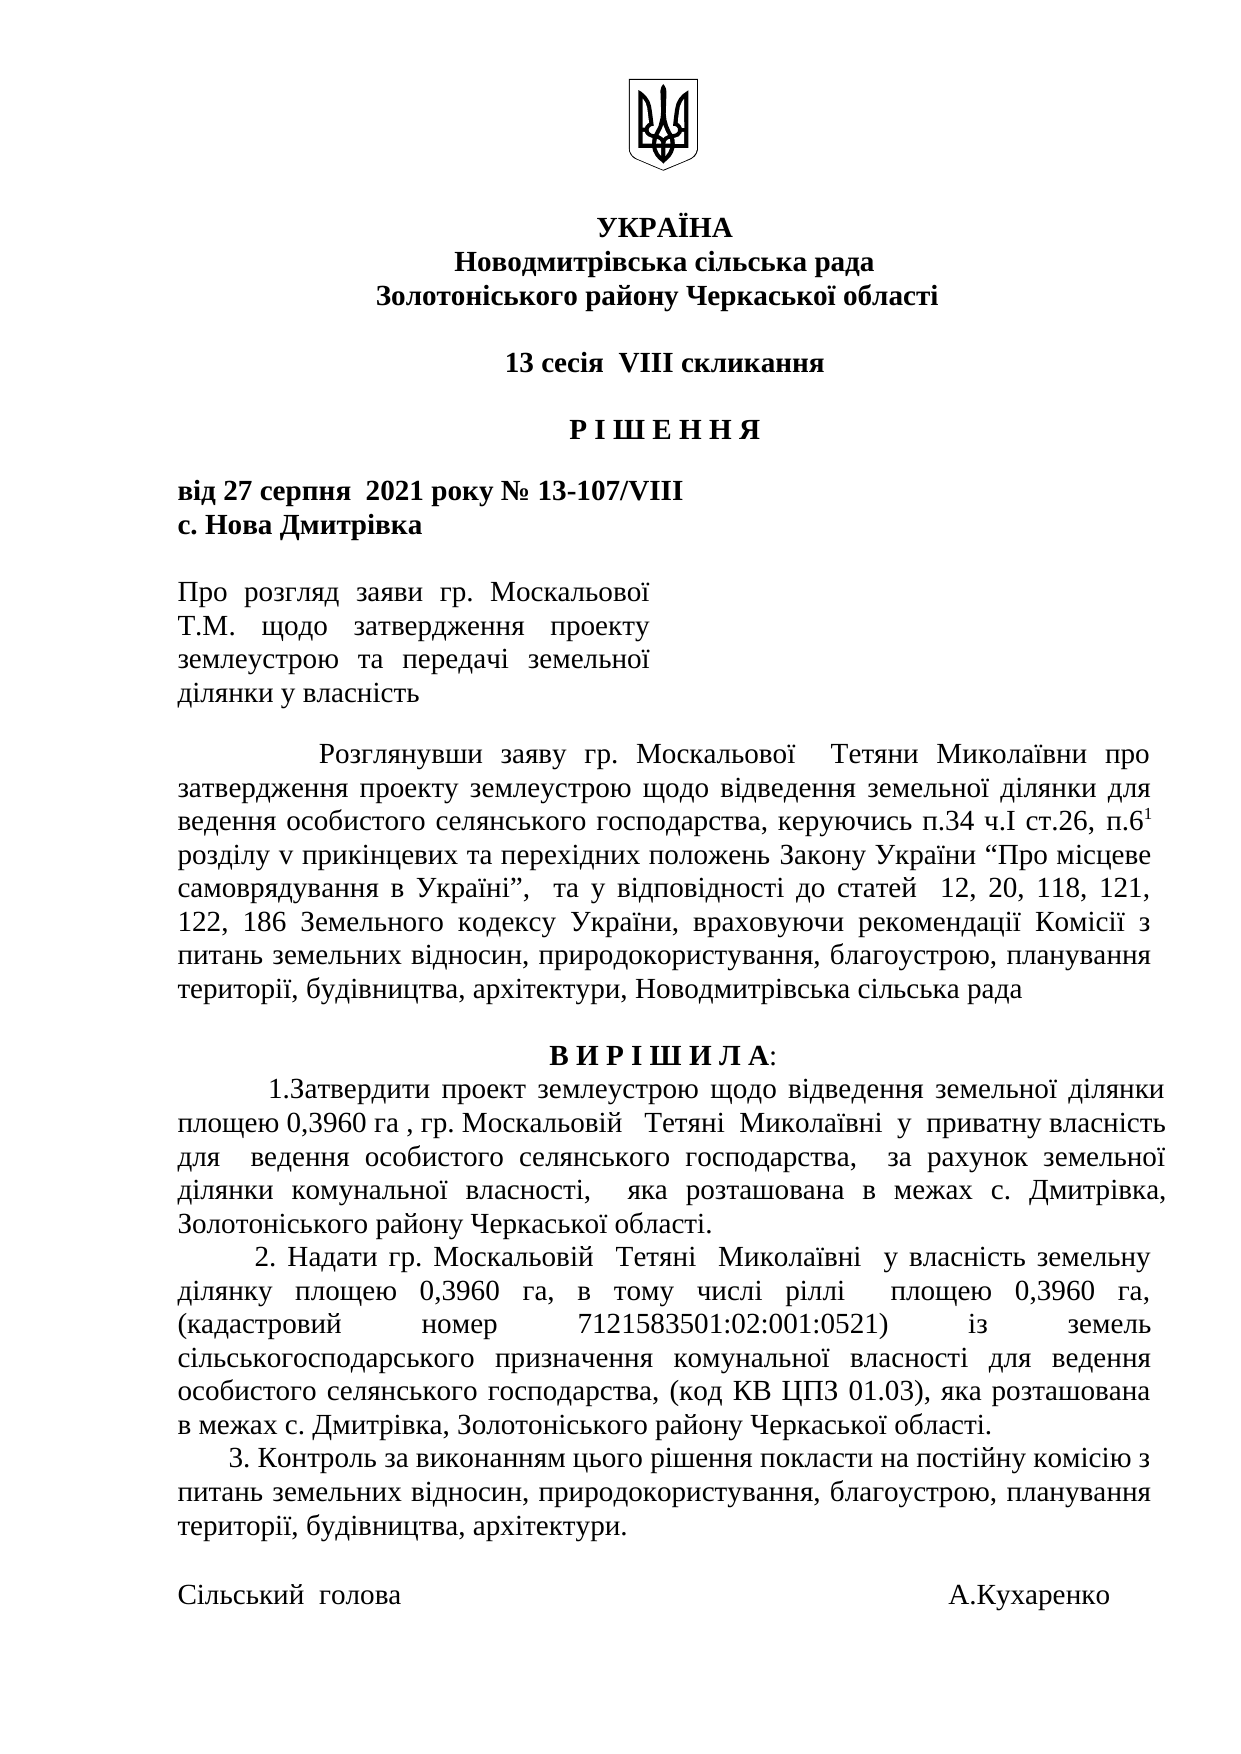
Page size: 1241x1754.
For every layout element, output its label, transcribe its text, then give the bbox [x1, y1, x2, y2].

text 3. Контроль за виконанням цього рішення покласти на постійну комісію з питань земельних відносин, природокористування, благоустрою, планування території, будівництва, архітектури. [177, 1441, 1152, 1541]
text Золотоніського району Черкаської області [177, 278, 1137, 311]
text В И Р І Ш И Л А: [177, 1038, 1152, 1072]
text 1.Затвердити проект землеустрою щодо відведення земельної ділянки площею 0,3960 га , гр. Москальовій Тетяні Миколаївні у приватну власність для ведення особистого селянського господарства, за рахунок земельної ділянки комунальної власності, яка розташована в межах с. Дмитрівка, Золотоніського району Черкаської області. [177, 1072, 1167, 1239]
text Сільський голова А.Кухаренко [177, 1577, 1152, 1611]
text Розглянувши заяву гр. Москальової Тетяни Миколаївни про затвердження проекту землеустрою щодо відведення земельної ділянки для ведення особистого селянського господарства, керуючись п.34 ч.І ст.26, п.61 розділу v прикінцевих та перехідних положень Закону України “Про місцеве самоврядування в Україні”, та у відповідності до статей 12, 20, 118, 121, 122, 186 Земельного кодексу України, враховуючи рекомендації Комісії з питань земельних відносин, природокористування, благоустрою, планування території, будівництва, архітектури, Новодмитрівська сільська рада [177, 736, 1152, 1004]
text від 27 серпня 2021 року № 13-107/VІІІ [177, 473, 1152, 507]
text 2. Надати гр. Москальовій Тетяні Миколаївні у власність земельну ділянку площею 0,3960 га, в тому числі ріллі площею 0,3960 га, (кадастровий номер 7121583501:02:001:0521) із земель сільськогосподарського призначення комунальної власності для ведення особистого селянського господарства, (код КВ ЦПЗ 01.03), яка розташована в межах с. Дмитрівка, Золотоніського району Черкаської області. [177, 1239, 1152, 1441]
text Про розгляд заяви гр. Москальової Т.М. щодо затвердження проекту землеустрою та передачі земельної ділянки у власність [177, 574, 650, 708]
text 13 сесія VIІІ скликання [177, 345, 1152, 378]
text Р І Ш Е Н Н Я [177, 412, 1152, 445]
text УКРАЇНА [177, 211, 1152, 244]
text с. Нова Дмитрівка [177, 507, 1152, 541]
text Новодмитрівська сільська рада [177, 244, 1152, 278]
